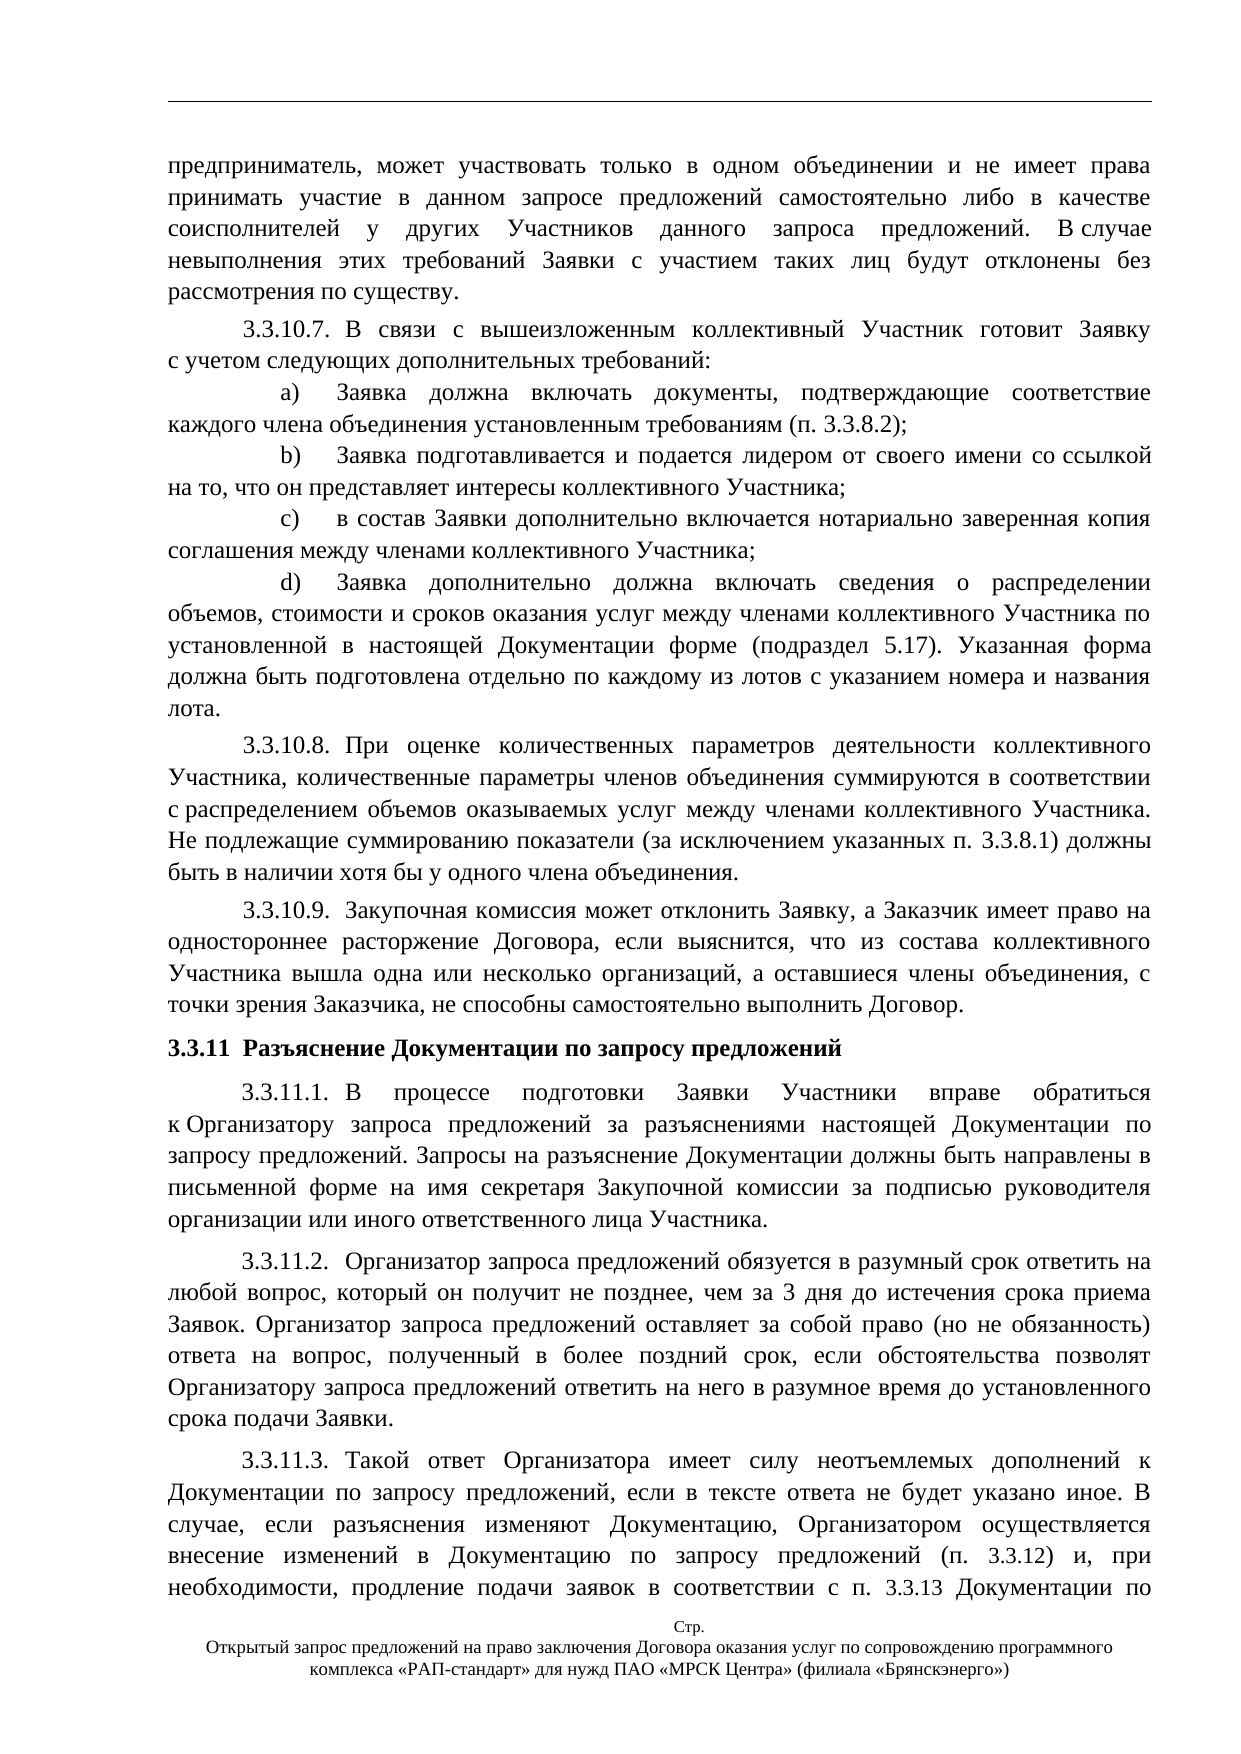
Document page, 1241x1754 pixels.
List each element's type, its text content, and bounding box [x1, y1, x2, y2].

list Закупочная комиссия может отклонить Заявку, а Заказчик имеет право на одностороннее расторжение Договора, если выяснится, что из состава коллективного Участника вышла одна или несколько организаций, а оставшиеся члены объединения, с точки зрения Заказчика, не способны самостоятельно выполнить Договор. [168, 895, 1152, 1018]
list Организатор запроса предложений обязуется в разумный срок ответить на любой вопрос, который он получит не позднее, чем за 3 дня до истечения срока приема Заявок. Организатор запроса предложений оставляет за собой право (но не обязанность) ответа на вопрос, полученный в более поздний срок, если обстоятельства позволят Организатору запроса предложений ответить на него в разумное время до установленного срока подачи Заявки. [168, 1246, 1152, 1432]
list В связи с вышеизложенным коллективный Участник готовит Заявку с учетом следующих дополнительных требований: [168, 314, 1152, 374]
list В процессе подготовки Заявки Участники вправе обратиться к Организатору запроса предложений за разъяснениями настоящей Документации по запросу предложений. Запросы на разъяснение Документации должны быть направлены в письменной форме на имя секретаря Закупочной комиссии за подписью руководителя организации или иного ответственного лица Участника. [168, 1077, 1152, 1232]
list Заявка подготавливается и подается лидером от своего имени со ссылкой на то, что он представляет интересы коллективного Участника; [168, 440, 1152, 501]
list в состав Заявки дополнительно включается нотариально заверенная копия соглашения между членами коллективного Участника; [168, 503, 1152, 564]
list При оценке количественных параметров деятельности коллективного Участника, количественные параметры членов объединения суммируются в соответствии с распределением объемов оказываемых услуг между членами коллективного Участника. Не подлежащие суммированию показатели (за исключением указанных п. 3.3.8.1) должны быть в наличии хотя бы у одного члена объединения. [168, 731, 1152, 886]
list Заявка дополнительно должна включать сведения о распределении объемов, стоимости и сроков оказания услуг между членами коллективного Участника по установленной в настоящей Документации форме (подраздел 5.17). Указанная форма должна быть подготовлена отдельно по каждому из лотов с указанием номера и названия лота. [168, 567, 1152, 722]
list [168, 1446, 1152, 1601]
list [168, 150, 1152, 305]
list Заявка должна включать документы, подтверждающие соответствие каждого члена объединения установленным требованиям (п. 3.3.8.2); [168, 377, 1152, 437]
subtitle Разъяснение Документации по запросу предложений [168, 1033, 1152, 1062]
